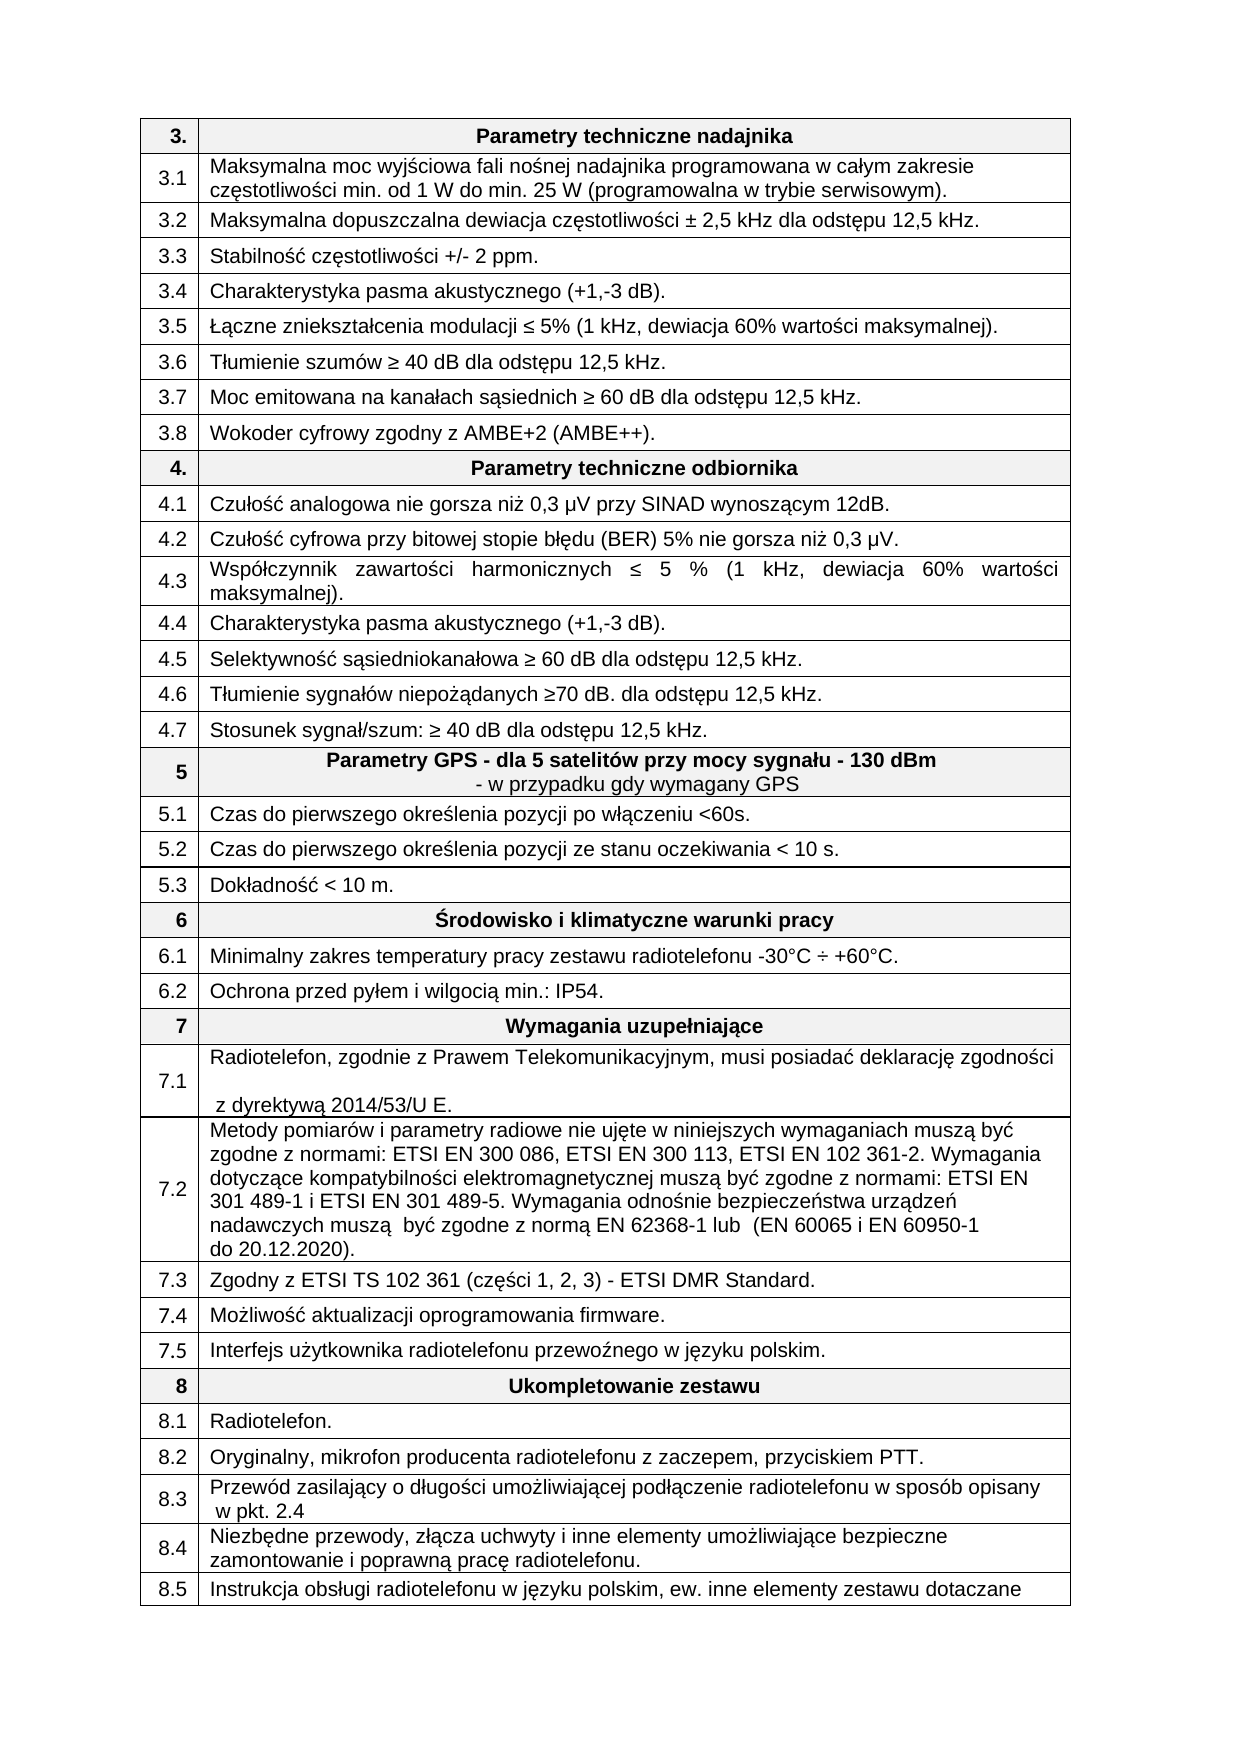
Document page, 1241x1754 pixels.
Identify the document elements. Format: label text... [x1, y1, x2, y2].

table_cell 6.1 [141, 938, 198, 973]
table_cell Parametry techniczne odbiornika [199, 451, 1070, 485]
table_cell Stosunek sygnał/szum: ≥ 40 dB dla odstępu 12,5 kHz. [199, 712, 1070, 747]
table_cell Tłumienie sygnałów niepożądanych ≥70 dB. dla odstępu 12,5 kHz. [199, 677, 1070, 711]
table_cell 7.2 [141, 1118, 198, 1261]
table_cell Minimalny zakres temperatury pracy zestawu radiotelefonu -30°C ÷ +60°C. [199, 938, 1070, 973]
table_cell Maksymalna moc wyjściowa fali nośnej nadajnika programowana w całym zakresie częstotliwości min. od 1 W do min. 25 W (programowalna w trybie serwisowym). [199, 154, 1070, 202]
table_cell Tłumienie szumów ≥ 40 dB dla odstępu 12,5 kHz. [199, 345, 1070, 379]
table_cell Wokoder cyfrowy zgodny z AMBE+2 (AMBE++). [199, 415, 1070, 450]
table_cell 4.2 [141, 522, 198, 556]
table_cell 5.3 [141, 868, 198, 902]
table_cell Metody pomiarów i parametry radiowe nie ujęte w niniejszych wymaganiach muszą być zgodne z normami: ETSI EN 300 086, ETSI EN 300 113, ETSI EN 102 361-2. Wymagania dotyczące kompatybilności elektromagnetycznej muszą być zgodne z normami: ETSI EN 301 489-1 i ETSI EN 301 489-5. Wymagania odnośnie bezpieczeństwa urządzeń nadawczych muszą być zgodne z normą EN 62368-1 lub (EN 60065 i EN 60950-1 do 20.12.2020). [199, 1118, 1070, 1261]
table_cell 5 [141, 748, 198, 796]
table_cell 8.2 [141, 1439, 198, 1474]
table_cell 4.5 [141, 641, 198, 676]
table_cell 5.1 [141, 797, 198, 831]
table_cell 3.5 [141, 309, 198, 343]
table_cell 8.1 [141, 1404, 198, 1438]
table_cell 8.5 [141, 1573, 198, 1605]
table_cell Przewód zasilający o długości umożliwiającej podłączenie radiotelefonu w sposób opisany w pkt. 2.4 [199, 1475, 1070, 1523]
table_cell 3.4 [141, 274, 198, 308]
table_cell Charakterystyka pasma akustycznego (+1,-3 dB). [199, 606, 1070, 640]
table_cell Dokładność < 10 m. [199, 868, 1070, 902]
table_cell Łączne zniekształcenia modulacji ≤ 5% (1 kHz, dewiacja 60% wartości maksymalnej). [199, 309, 1070, 343]
table_cell Interfejs użytkownika radiotelefonu przewoźnego w języku polskim. [199, 1333, 1070, 1367]
table_cell Oryginalny, mikrofon producenta radiotelefonu z zaczepem, przyciskiem PTT. [199, 1439, 1070, 1474]
table_cell 3.3 [141, 238, 198, 273]
table_cell Zgodny z ETSI TS 102 361 (części 1, 2, 3) - ETSI DMR Standard. [199, 1262, 1070, 1297]
table_cell Radiotelefon. [199, 1404, 1070, 1438]
table_cell 3.6 [141, 345, 198, 379]
table_cell Czas do pierwszego określenia pozycji ze stanu oczekiwania < 10 s. [199, 832, 1070, 866]
table_cell Selektywność sąsiedniokanałowa ≥ 60 dB dla odstępu 12,5 kHz. [199, 641, 1070, 676]
table_cell Parametry GPS - dla 5 satelitów przy mocy sygnału - 130 dBm - w przypadku gdy wymagany GPS [199, 748, 1070, 796]
table_cell Współczynnik zawartości harmonicznych ≤ 5 % (1 kHz, dewiacja 60% wartości maksymalnej). [199, 557, 1070, 605]
table_cell 8.4 [141, 1524, 198, 1572]
table_cell Niezbędne przewody, złącza uchwyty i inne elementy umożliwiające bezpieczne zamontowanie i poprawną pracę radiotelefonu. [199, 1524, 1070, 1572]
table_cell 4.6 [141, 677, 198, 711]
table_cell 8.3 [141, 1475, 198, 1523]
table_cell Ochrona przed pyłem i wilgocią min.: IP54. [199, 974, 1070, 1008]
table_cell Moc emitowana na kanałach sąsiednich ≥ 60 dB dla odstępu 12,5 kHz. [199, 380, 1070, 414]
table_cell Ukompletowanie zestawu [199, 1369, 1070, 1403]
table_cell Czułość analogowa nie gorsza niż 0,3 μV przy SINAD wynoszącym 12dB. [199, 486, 1070, 521]
table_cell 6.2 [141, 974, 198, 1008]
table_cell 7.4 [141, 1298, 198, 1332]
table_cell 7.1 [141, 1045, 198, 1116]
table_cell 4.4 [141, 606, 198, 640]
table_cell 4.1 [141, 486, 198, 521]
table_cell 6 [141, 903, 198, 937]
table_cell 7 [141, 1009, 198, 1043]
table_cell 4. [141, 451, 198, 485]
table_header Parametry techniczne nadajnika [199, 119, 1070, 153]
table_cell Czułość cyfrowa przy bitowej stopie błędu (BER) 5% nie gorsza niż 0,3 μV. [199, 522, 1070, 556]
table_cell 4.7 [141, 712, 198, 747]
table_header 3. [141, 119, 198, 153]
table_cell Czas do pierwszego określenia pozycji po włączeniu <60s. [199, 797, 1070, 831]
table_cell Stabilność częstotliwości +/- 2 ppm. [199, 238, 1070, 273]
table_cell 3.1 [141, 154, 198, 202]
table_cell Wymagania uzupełniające [199, 1009, 1070, 1043]
table_cell 3.8 [141, 415, 198, 450]
table_cell 7.5 [141, 1333, 198, 1367]
table_cell 5.2 [141, 832, 198, 866]
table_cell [199, 1573, 1070, 1605]
table_cell Charakterystyka pasma akustycznego (+1,-3 dB). [199, 274, 1070, 308]
table_cell Możliwość aktualizacji oprogramowania firmware. [199, 1298, 1070, 1332]
table_cell Radiotelefon, zgodnie z Prawem Telekomunikacyjnym, musi posiadać deklarację zgodności z dyrektywą 2014/53/U E. [199, 1045, 1070, 1116]
table_cell 4.3 [141, 557, 198, 605]
table_cell 3.2 [141, 203, 198, 237]
table_cell 3.7 [141, 380, 198, 414]
table_cell 8 [141, 1369, 198, 1403]
table_cell Maksymalna dopuszczalna dewiacja częstotliwości ± 2,5 kHz dla odstępu 12,5 kHz. [199, 203, 1070, 237]
table_cell 7.3 [141, 1262, 198, 1297]
table_cell Środowisko i klimatyczne warunki pracy [199, 903, 1070, 937]
